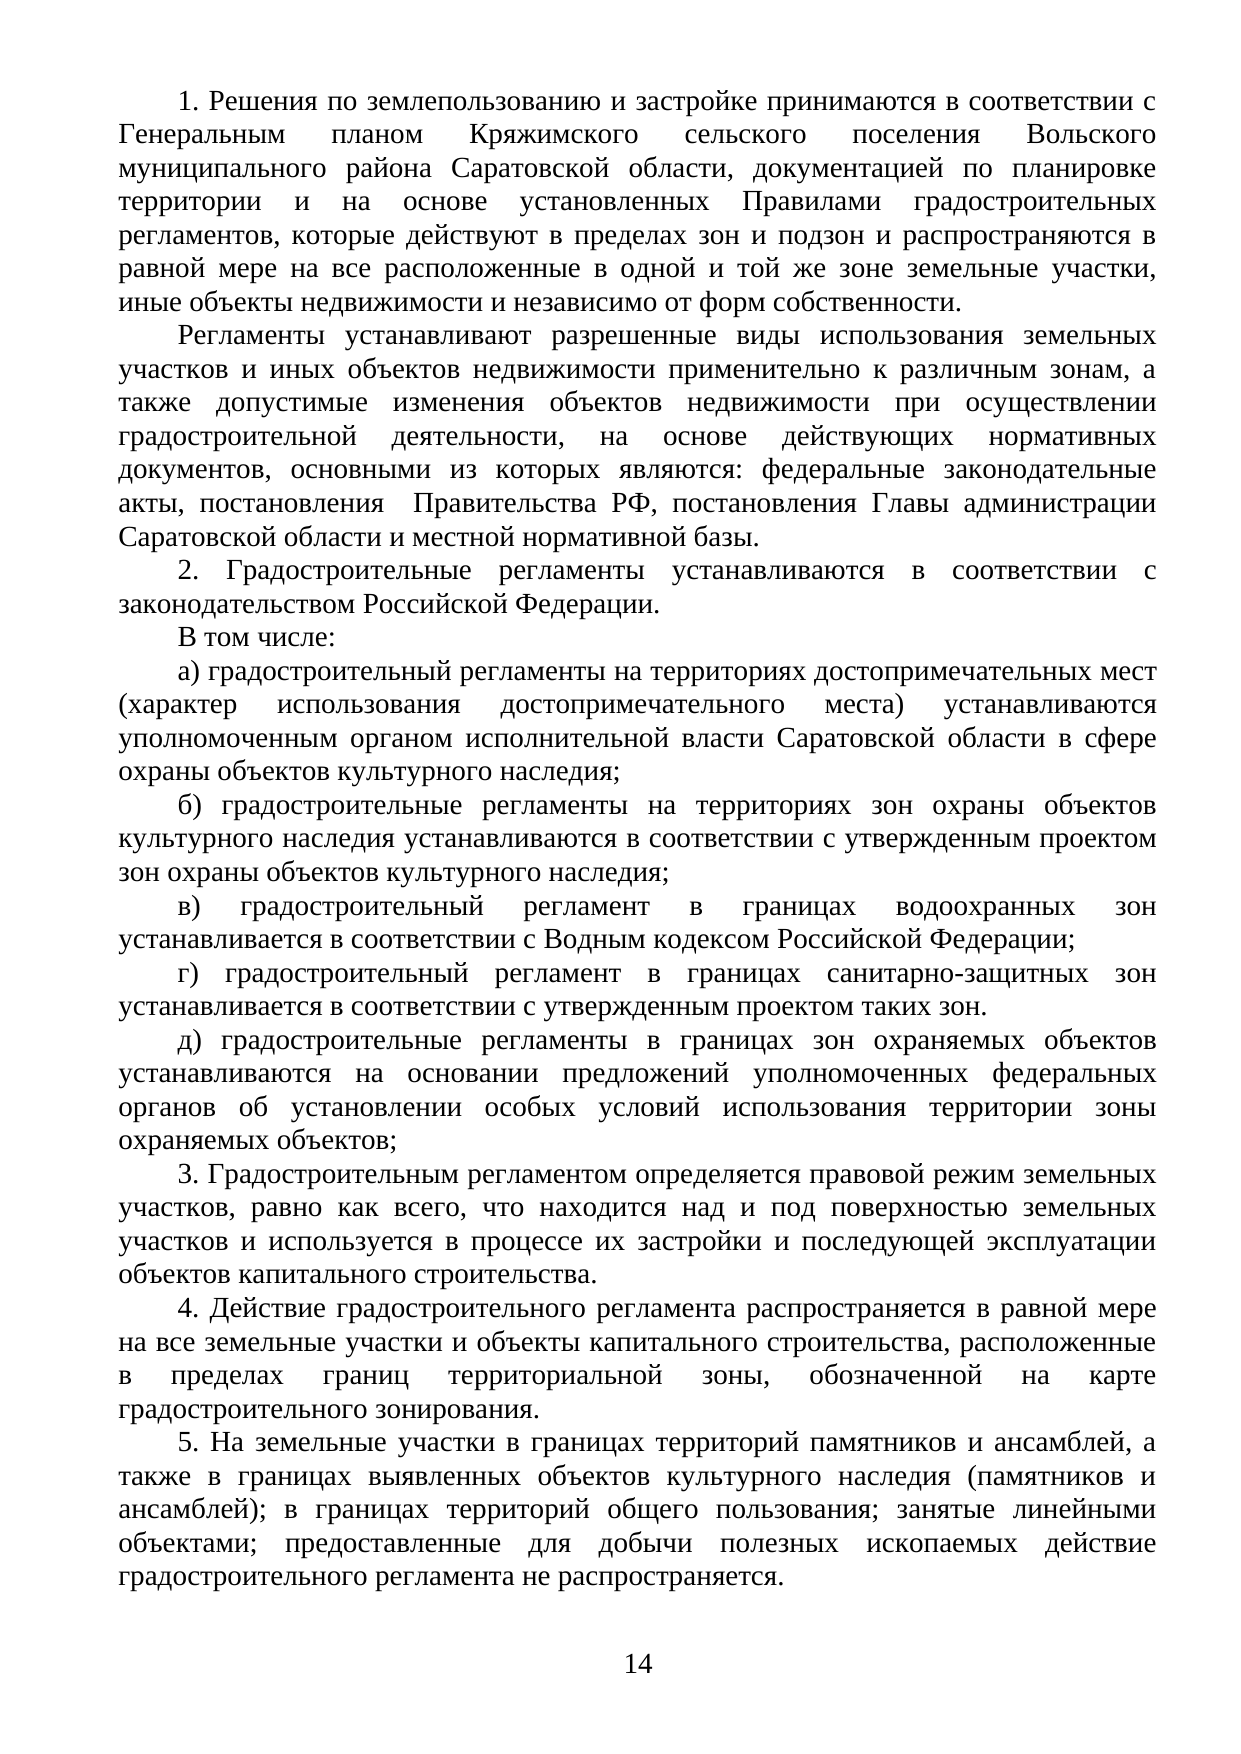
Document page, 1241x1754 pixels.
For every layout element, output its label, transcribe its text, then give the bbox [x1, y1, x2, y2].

text 2. Градостроительные регламенты устанавливаются в соответствии с законодательством Российской Федерации. [118, 552, 1157, 619]
text Регламенты устанавливают разрешенные виды использования земельных участков и иных объектов недвижимости применительно к различным зонам, а также допустимые изменения объектов недвижимости при осуществлении градостроительной деятельности, на основе действующих нормативных документов, основными из которых являются: федеральные законодательные акты, постановления Правительства РФ, постановления Главы администрации Саратовской области и местной нормативной базы. [118, 317, 1157, 552]
text 1. Решения по землепользованию и застройке принимаются в соответствии с Генеральным планом Кряжимского сельского поселения Вольского муниципального района Саратовской области, документацией по планировке территории и на основе установленных Правилами градостроительных регламентов, которые действуют в пределах зон и подзон и распространяются в равной мере на все расположенные в одной и той же зоне земельные участки, иные объекты недвижимости и независимо от форм собственности. [118, 83, 1157, 317]
text В том числе: [118, 619, 1157, 653]
text 3. Градостроительным регламентом определяется правовой режим земельных участков, равно как всего, что находится над и под поверхностью земельных участков и используется в процессе их застройки и последующей эксплуатации объектов капитального строительства. [118, 1156, 1157, 1290]
text г) градостроительный регламент в границах санитарно-защитных зон устанавливается в соответствии с утвержденным проектом таких зон. [118, 955, 1157, 1022]
text б) градостроительные регламенты на территориях зон охраны объектов культурного наследия устанавливаются в соответствии с утвержденным проектом зон охраны объектов культурного наследия; [118, 787, 1157, 888]
text 5. На земельные участки в границах территорий памятников и ансамблей, а также в границах выявленных объектов культурного наследия (памятников и ансамблей); в границах территорий общего пользования; занятые линейными объектами; предоставленные для добычи полезных ископаемых действие градостроительного регламента не распространяется. [118, 1424, 1157, 1592]
text д) градостроительные регламенты в границах зон охраняемых объектов устанавливаются на основании предложений уполномоченных федеральных органов об установлении особых условий использования территории зоны охраняемых объектов; [118, 1022, 1157, 1156]
text 4. Действие градостроительного регламента распространяется в равной мере на все земельные участки и объекты капитального строительства, расположенные в пределах границ территориальной зоны, обозначенной на карте градостроительного зонирования. [118, 1290, 1157, 1424]
text а) градостроительный регламенты на территориях достопримечательных мест (характер использования достопримечательного места) устанавливаются уполномоченным органом исполнительной власти Саратовской области в сфере охраны объектов культурного наследия; [118, 653, 1157, 787]
text в) градостроительный регламент в границах водоохранных зон устанавливается в соответствии с Водным кодексом Российской Федерации; [118, 888, 1157, 955]
